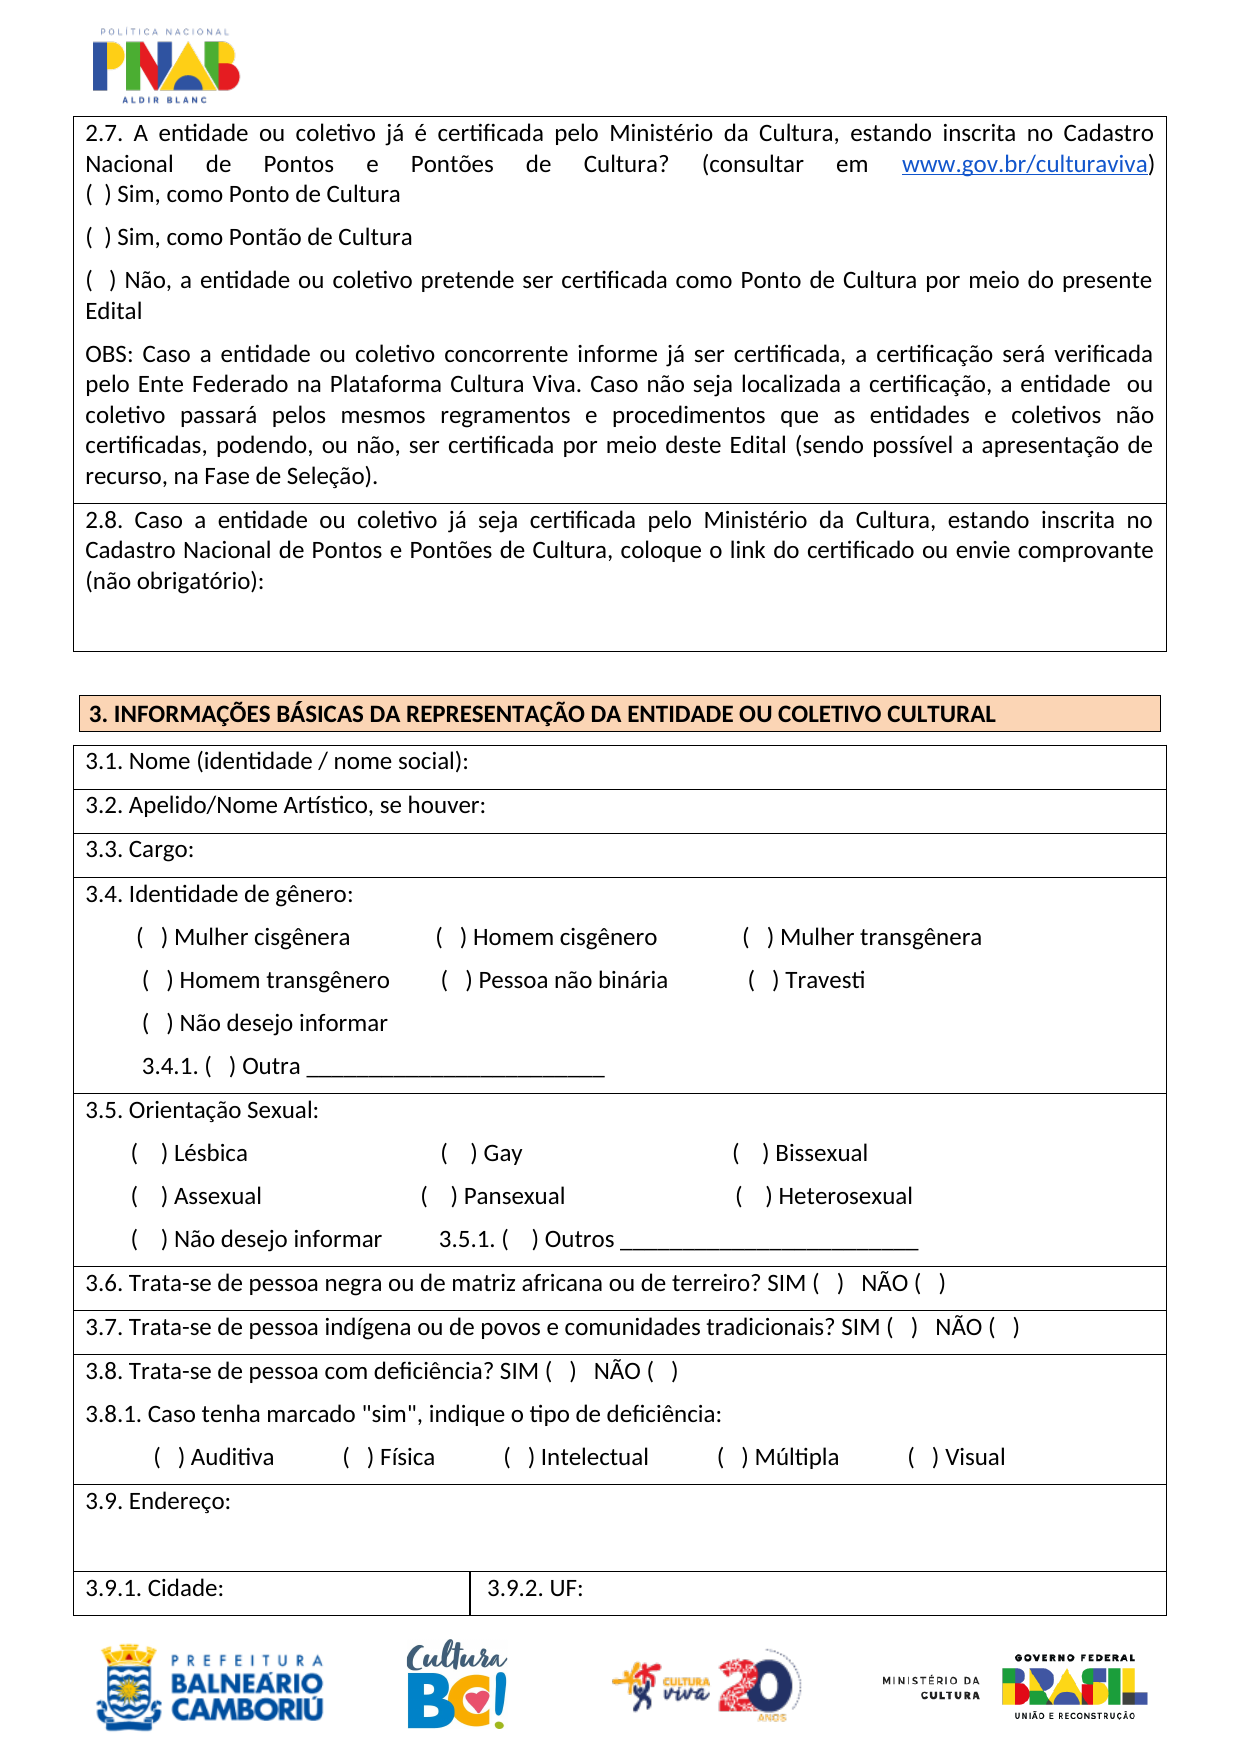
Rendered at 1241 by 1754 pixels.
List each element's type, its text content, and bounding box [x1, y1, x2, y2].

table_cell 3.6. Trata-se de pessoa negra ou de matriz africana ou de terreiro? SIM ( ) NÃO ( ) [74, 1267, 1166, 1310]
table_cell 2.8. Caso a entidade ou coletivo já seja certificada pelo Ministério da Cultura, estando inscrita no Cadastro Nacional de Pontos e Pontões de Cultura, coloque o link do certificado ou envie comprovante (não obrigatório): [74, 504, 1166, 651]
picture [575, 1634, 829, 1744]
table_cell 3.5. Orientação Sexual: ( ) Lésbica ( ) Gay ( ) Bissexual ( ) Assexual ( ) Pansexual ( ) Heterosexual ( ) Não desejo informar 3.5.1. ( ) Outros ________________________ [74, 1094, 1166, 1266]
picture [422, 1705, 438, 1716]
table_cell 3.9. Endereço: [74, 1485, 1166, 1571]
table_cell 3.3. Cargo: [74, 834, 1166, 877]
table_header 3.1. Nome (identidade / nome social): [74, 746, 1166, 788]
table_cell 3.9.1. Cidade: [74, 1572, 469, 1615]
table_cell 3.9.2. UF: [471, 1572, 1166, 1615]
text 3. INFORMAÇÕES BÁSICAS DA REPRESENTAÇÃO DA ENTIDADE OU COLETIVO CULTURAL [80, 696, 1160, 731]
table_cell 3.2. Apelido/Nome Artístico, se houver: [74, 790, 1166, 833]
table_cell 3.4. Identidade de gênero: ( ) Mulher cisgênera ( ) Homem cisgênero ( ) Mulher transgênera ( ) Homem transgênero ( ) Pessoa não binária ( ) Travesti ( ) Não desejo informar 3.4.1. ( ) Outra ________________________ [74, 878, 1166, 1093]
picture [406, 1639, 509, 1729]
table_cell 2.7. A entidade ou coletivo já é certificada pelo Ministério da Cultura, estando inscrita no Cadastro Nacional de Pontos e Pontões de Cultura? (consultar em www.gov.br/culturaviva) ( ) Sim, como Ponto de Cultura ( ) Sim, como Pontão de Cultura ( ) Não, a entidade ou coletivo pretende ser certificada como Ponto de Cultura por meio do presente Edital OBS: Caso a entidade ou coletivo concorrente informe já ser certificada, a certificação será verificada pelo Ente Federado na Plataforma Cultura Viva. Caso não seja localizada a certificação, a entidade ou coletivo passará pelos mesmos regramentos e procedimentos que as entidades e coletivos não certificadas, podendo, ou não, ser certificada por meio deste Edital (sendo possível a apresentação de recurso, na Fase de Seleção). [74, 117, 1166, 503]
picture [424, 1682, 434, 1695]
table_cell 3.8. Trata-se de pessoa com deficiência? SIM ( ) NÃO ( ) 3.8.1. Caso tenha marcado "sim", indique o tipo de deficiência: ( ) Auditiva ( ) Física ( ) Intelectual ( ) Múltipla ( ) Visual [74, 1355, 1166, 1484]
picture [873, 1637, 1163, 1738]
picture [88, 1630, 333, 1752]
picture [68, 3, 263, 115]
table_cell 3.7. Trata-se de pessoa indígena ou de povos e comunidades tradicionais? SIM ( ) NÃO ( ) [74, 1311, 1166, 1354]
